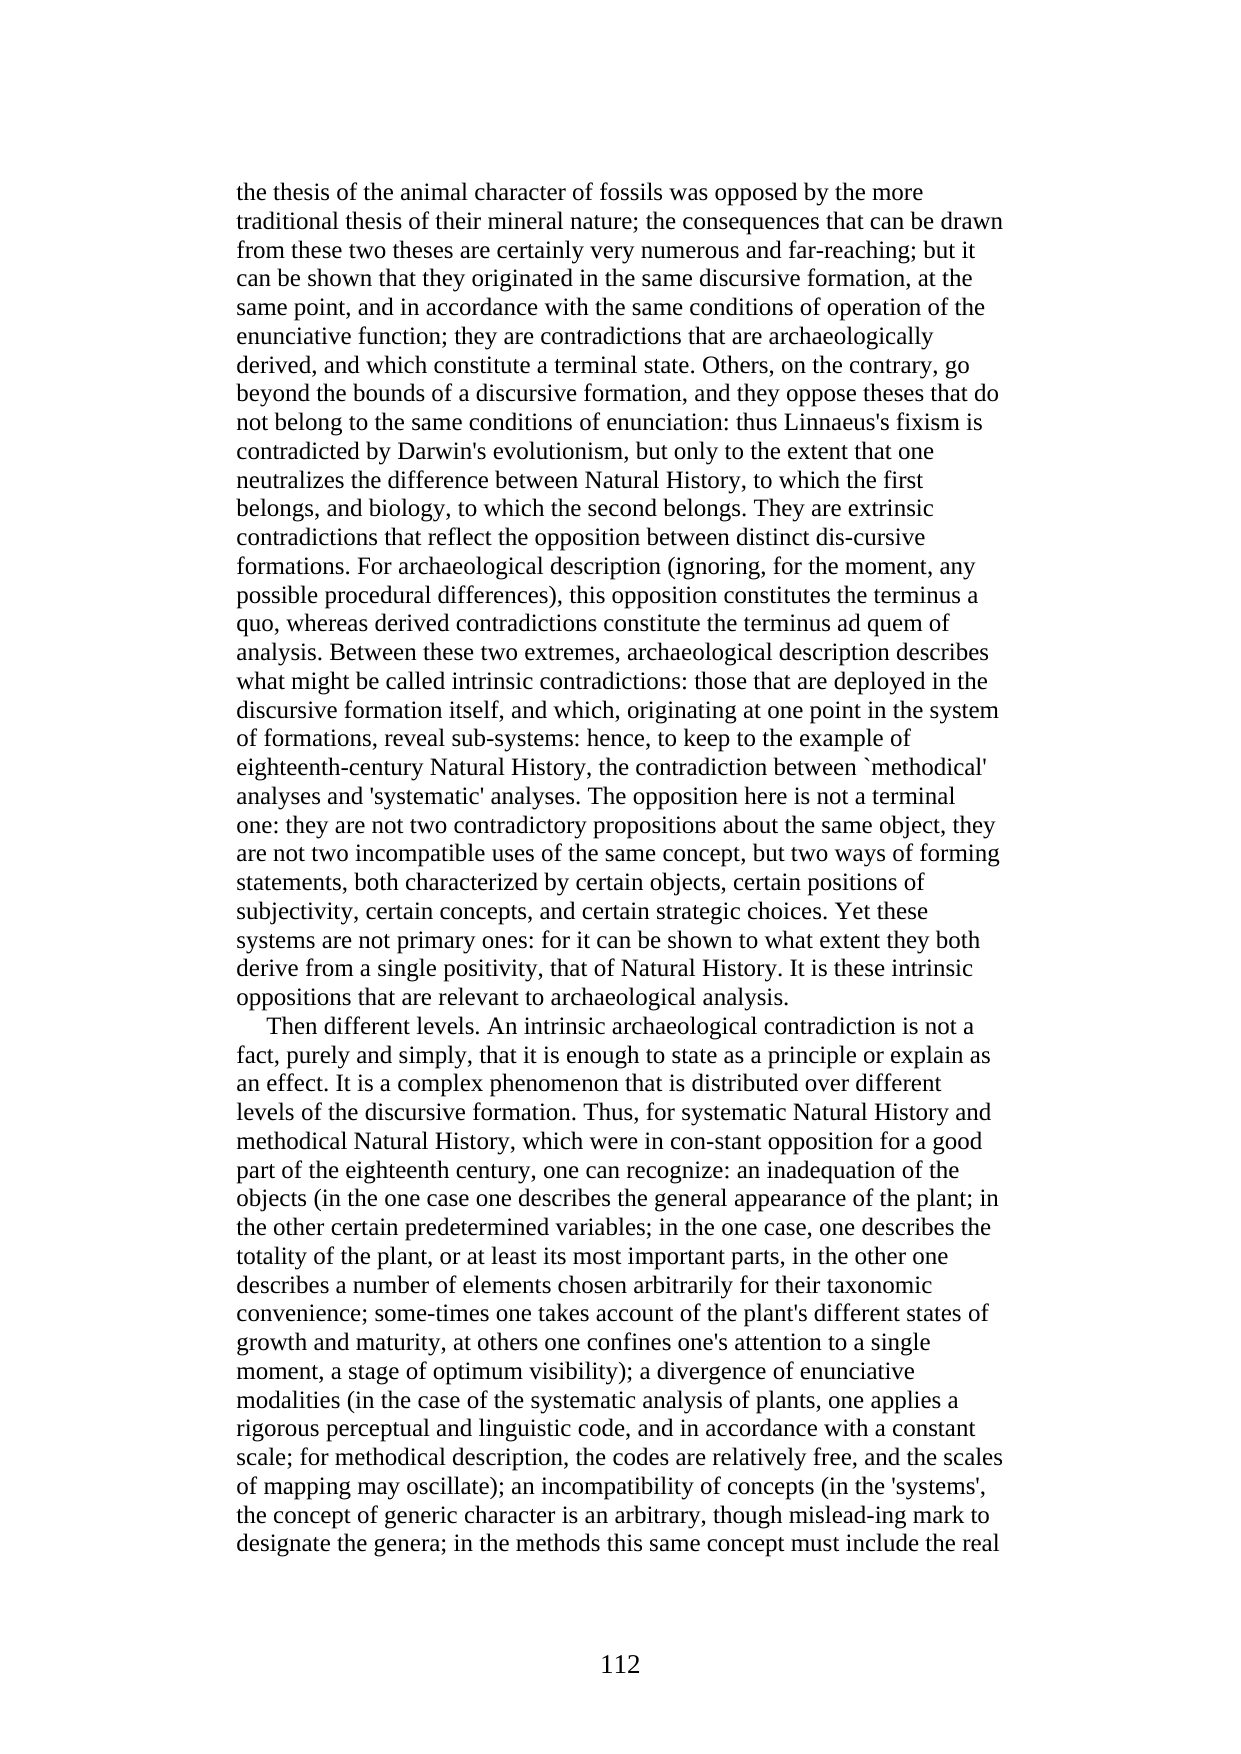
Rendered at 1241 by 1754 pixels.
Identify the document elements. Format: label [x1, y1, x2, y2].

text [236, 1011, 1004, 1557]
text [236, 177, 1004, 1011]
